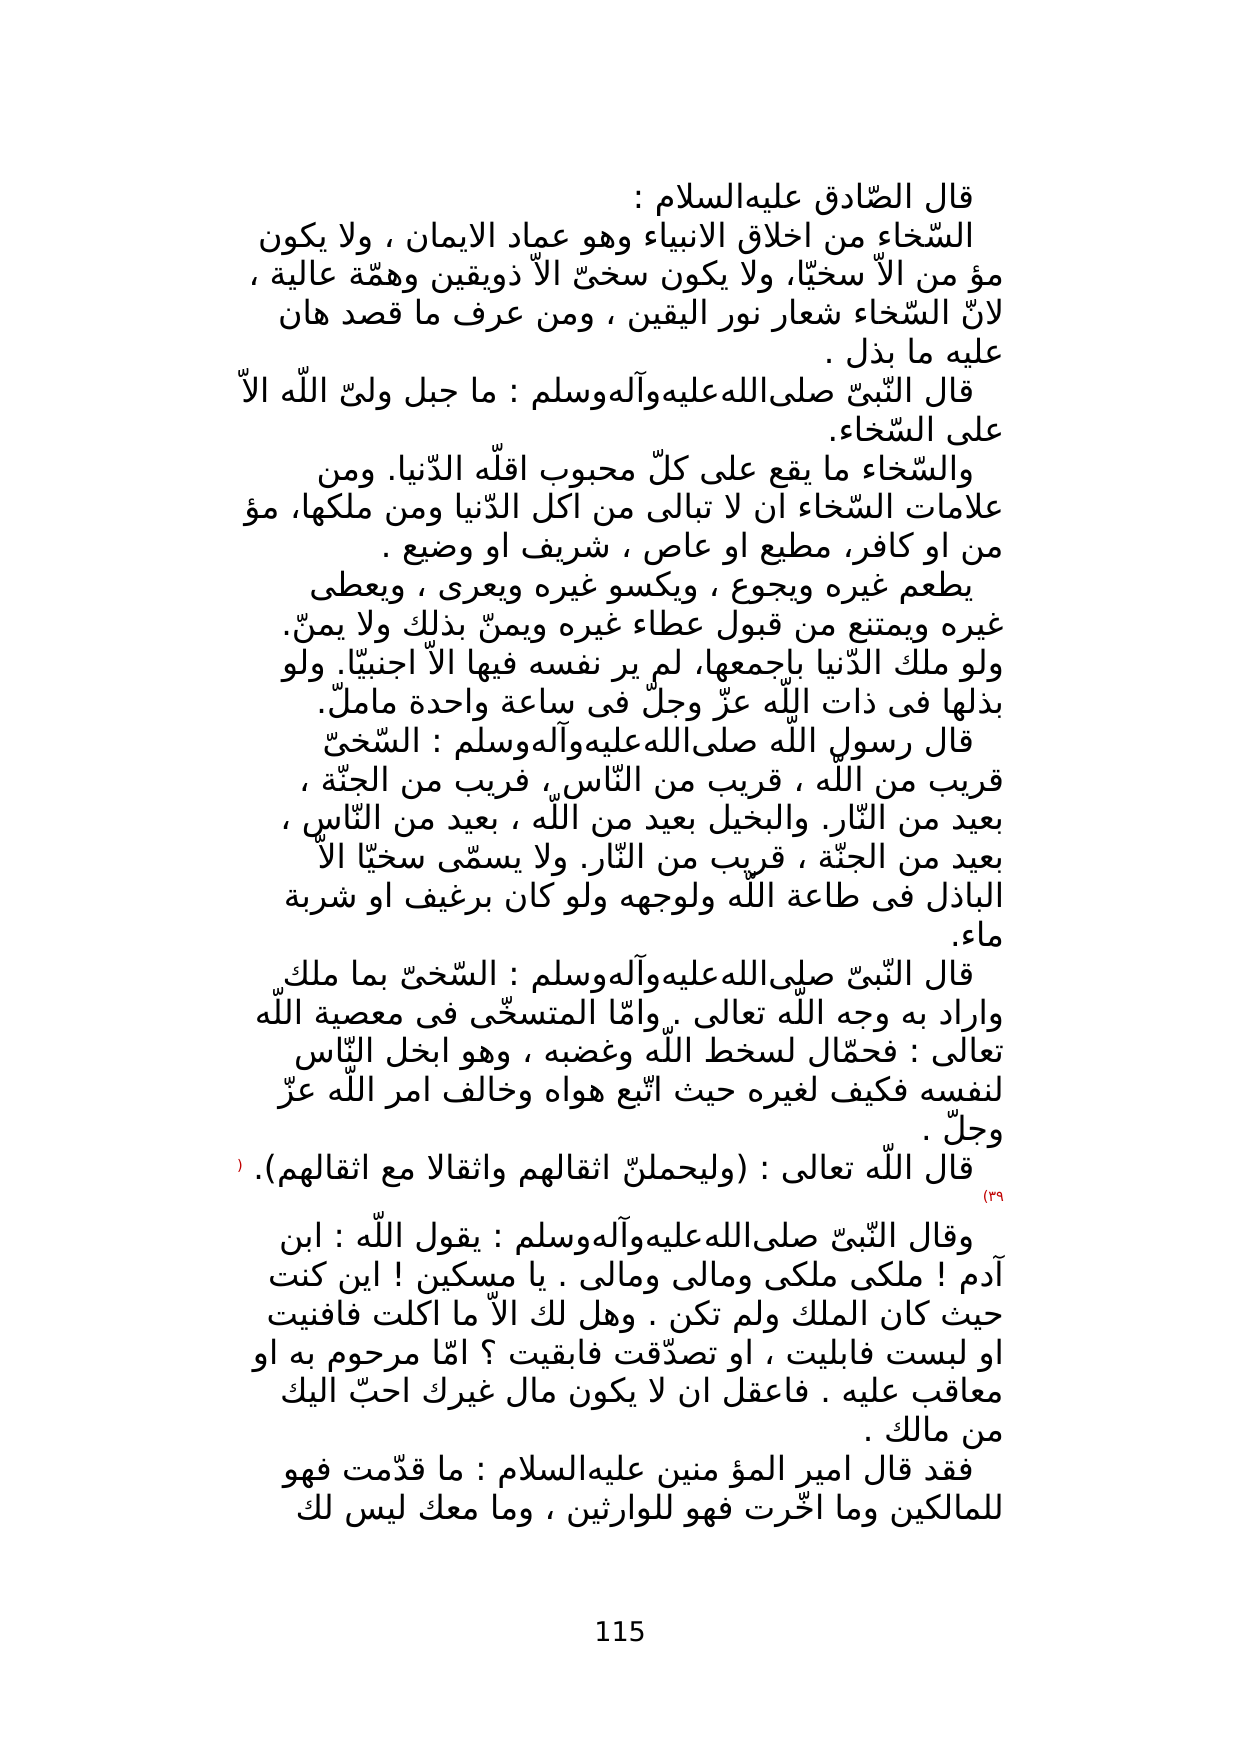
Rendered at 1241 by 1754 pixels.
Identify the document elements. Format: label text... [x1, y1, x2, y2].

text وقال النّبىّ صلى‌الله‌عليه‌وآله‌وسلم : يقول اللّه : ابن آدم ! ملكى ملكى ومالى ومالى . يا مسكين ! اين كنت حيث كان الملك ولم تكن . وهل لك الاّ ما اكلت فافنيت او لبست فابليت ، او تصدّقت فابقيت ؟ امّا مرحوم به او معاقب عليه . فاعقل ان لا يكون مال غيرك احبّ اليك من مالك . [236, 1217, 1004, 1450]
text والسّخاء ما يقع على كلّ محبوب اقلّه الدّنيا. ومن علامات السّخاء ان لا تبالى من اكل الدّنيا ومن ملكها، مؤ من او كافر، مطيع او عاص ، شريف او وضيع . [236, 449, 1004, 566]
text السّخاء من اخلاق الانبياء وهو عماد الايمان ، ولا يكون مؤ من الاّ سخيّا، ولا يكون سخىّ الاّ ذويقين وهمّة عالية ، لانّ السّخاء شعار نور اليقين ، ومن عرف ما قصد هان عليه ما بذل . [236, 216, 1004, 371]
text يطعم غيره ويجوع ، ويكسو غيره ويعرى ، ويعطى غيره ويمتنع من قبول عطاء غيره ويمنّ بذلك ولا يمنّ. ولو ملك الدّنيا باجمعها، لم ير نفسه فيها الاّ اجنبيّا. ولو بذلها فى ذات اللّه عزّ وجلّ فى ساعة واحدة ماملّ. [236, 566, 1004, 721]
text قال اللّه تعالى : (وليحملنّ اثقالهم واثقالا مع اثقالهم). (٣٩) [236, 1148, 1004, 1217]
text قال رسول اللّه صلى‌الله‌عليه‌وآله‌وسلم : السّخىّ قريب من اللّه ، قريب من النّاس ، فريب من الجنّة ، بعيد من النّار. والبخيل بعيد من اللّه ، بعيد من النّاس ، بعيد من الجنّة ، قريب من النّار. ولا يسمّى سخيّا الاّ الباذل فى طاعة اللّه ولوجهه ولو كان برغيف او شربة ماء. [236, 721, 1004, 954]
text قال الصّادق عليه‌السلام : [236, 177, 1004, 216]
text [236, 1450, 1004, 1527]
text قال النّبىّ صلى‌الله‌عليه‌وآله‌وسلم : ما جبل ولىّ اللّه الاّ على السّخاء. [236, 371, 1004, 449]
text قال النّبىّ صلى‌الله‌عليه‌وآله‌وسلم : السّخىّ بما ملك واراد به وجه اللّه تعالى . وامّا المتسخّى فى معصية اللّه تعالى : فحمّال لسخط اللّه وغضبه ، وهو ابخل النّاس لنفسه فكيف لغيره حيث اتّبع هواه وخالف امر اللّه عزّ وجلّ . [236, 954, 1004, 1148]
